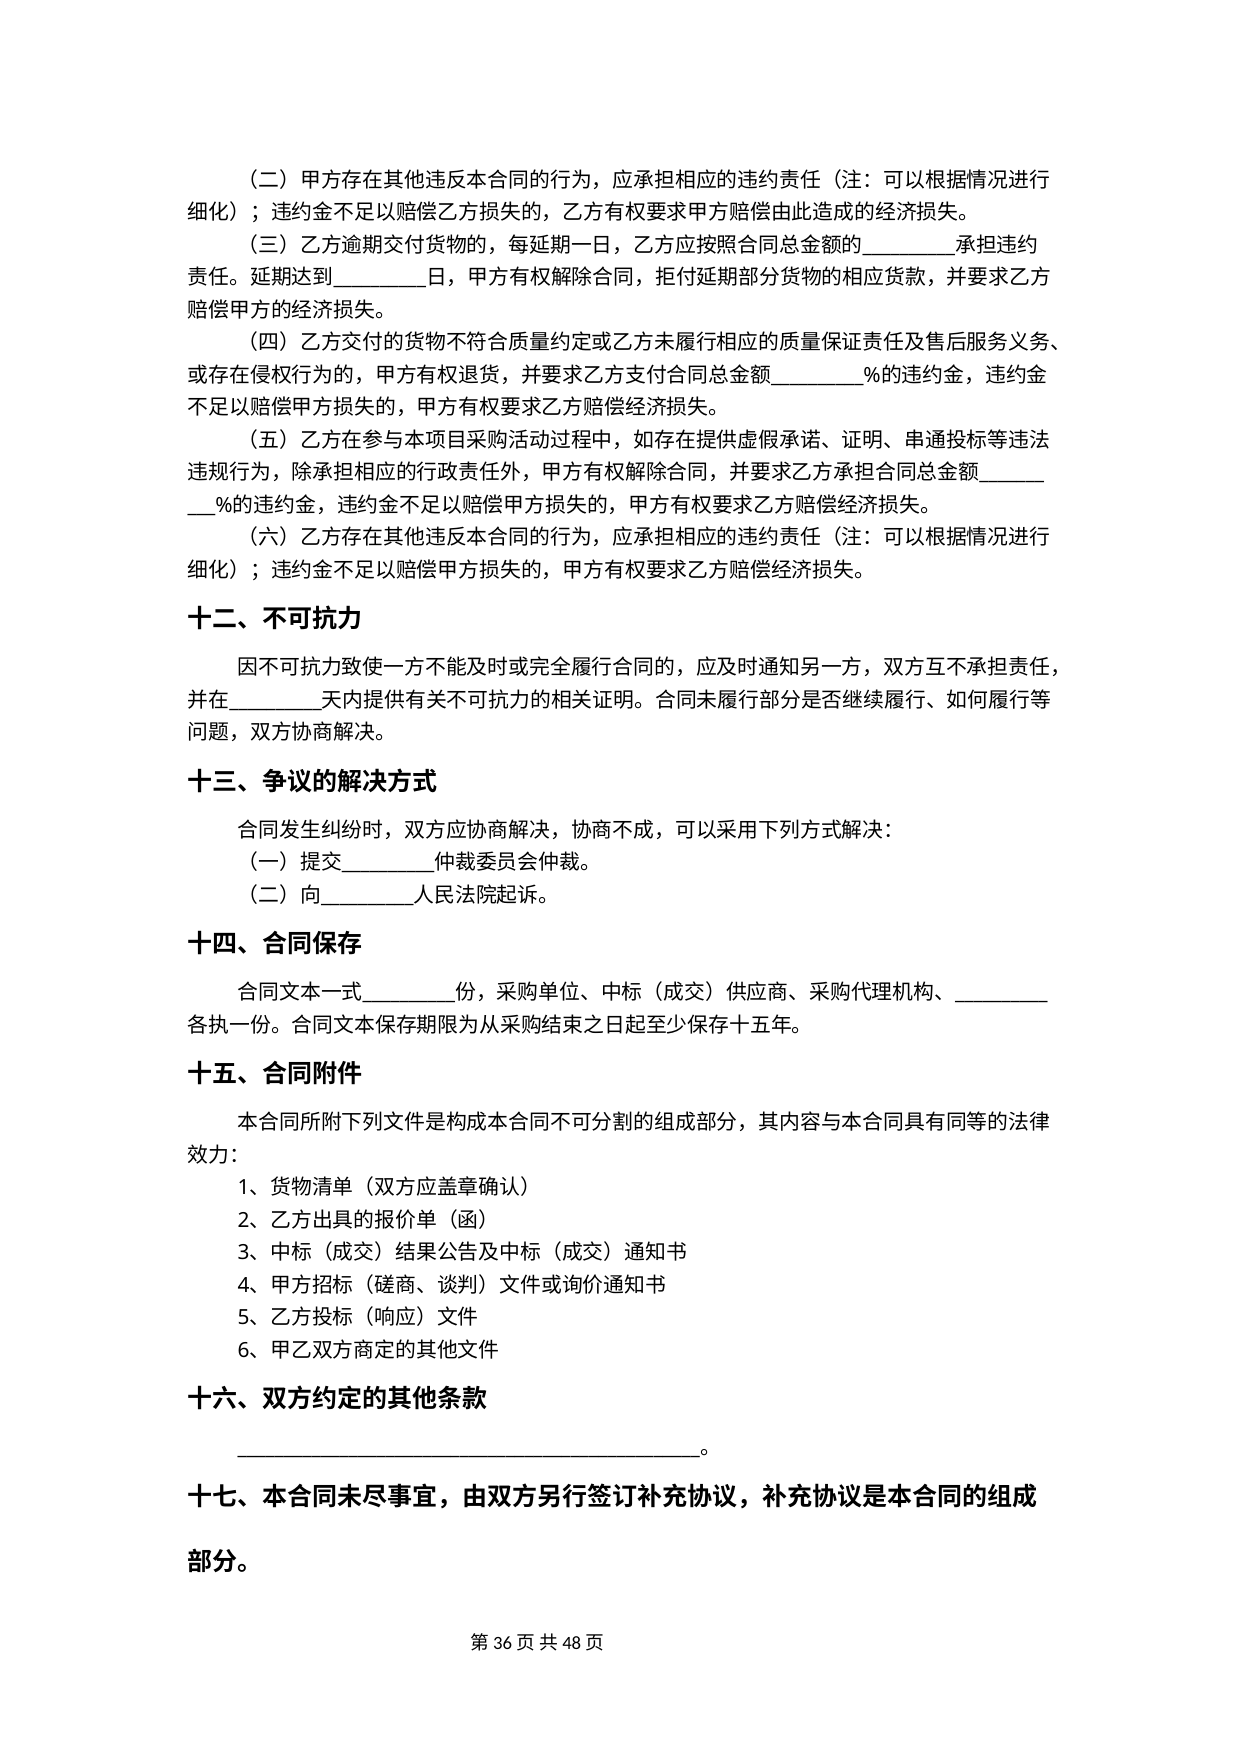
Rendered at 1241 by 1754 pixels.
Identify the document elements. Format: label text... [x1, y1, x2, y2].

text 十七、本合同未尽事宜，由双方另行签订补充协议，补充协议是本合同的组成部分。 [187, 1462, 1053, 1592]
text （五）乙方在参与本项目采购活动过程中，如存在提供虚假承诺、证明、串通投标等违法违规行为，除承担相应的行政责任外，甲方有权解除合同，并要求乙方承担合同总金额__________%的违约金，违约金不足以赔偿甲方损失的，甲方有权要求乙方赔偿经济损失。 [187, 422, 1053, 519]
text 5、乙方投标（响应）文件 [187, 1299, 1053, 1332]
text 十四、合同保存 [187, 909, 1053, 974]
text 2、乙方出具的报价单（函） [187, 1202, 1053, 1234]
text （六）乙方存在其他违反本合同的行为，应承担相应的违约责任（注：可以根据情况进行细化）；违约金不足以赔偿甲方损失的，甲方有权要求乙方赔偿经济损失。 [187, 519, 1053, 584]
text 6、甲乙双方商定的其他文件 [187, 1332, 1053, 1364]
text 本合同所附下列文件是构成本合同不可分割的组成部分，其内容与本合同具有同等的法律效力： [187, 1104, 1053, 1169]
text （一）提交__________仲裁委员会仲裁。 [187, 844, 1053, 877]
text 十五、合同附件 [187, 1039, 1053, 1104]
text 3、中标（成交）结果公告及中标（成交）通知书 [187, 1234, 1053, 1267]
text 十三、争议的解决方式 [187, 747, 1053, 812]
text （三）乙方逾期交付货物的，每延期一日，乙方应按照合同总金额的__________承担违约责任。延期达到__________日，甲方有权解除合同，拒付延期部分货物的相应货款，并要求乙方赔偿甲方的经济损失。 [187, 227, 1053, 324]
text （二）向__________人民法院起诉。 [187, 877, 1053, 909]
text （四）乙方交付的货物不符合质量约定或乙方未履行相应的质量保证责任及售后服务义务、或存在侵权行为的，甲方有权退货，并要求乙方支付合同总金额__________%的违约金，违约金不足以赔偿甲方损失的，甲方有权要求乙方赔偿经济损失。 [187, 324, 1053, 422]
text 十六、双方约定的其他条款 [187, 1364, 1053, 1429]
text __________________________________________________。 [187, 1429, 1053, 1462]
text 十二、不可抗力 [187, 584, 1053, 649]
text 1、货物清单（双方应盖章确认） [187, 1169, 1053, 1202]
text 因不可抗力致使一方不能及时或完全履行合同的，应及时通知另一方，双方互不承担责任，并在__________天内提供有关不可抗力的相关证明。合同未履行部分是否继续履行、如何履行等问题，双方协商解决。 [187, 649, 1053, 747]
text 合同文本一式__________份，采购单位、中标（成交）供应商、采购代理机构、__________各执一份。合同文本保存期限为从采购结束之日起至少保存十五年。 [187, 974, 1053, 1039]
text （二）甲方存在其他违反本合同的行为，应承担相应的违约责任（注：可以根据情况进行细化）；违约金不足以赔偿乙方损失的，乙方有权要求甲方赔偿由此造成的经济损失。 [187, 162, 1053, 227]
text 4、甲方招标（磋商、谈判）文件或询价通知书 [187, 1267, 1053, 1299]
text 合同发生纠纷时，双方应协商解决，协商不成，可以采用下列方式解决： [187, 812, 1053, 844]
